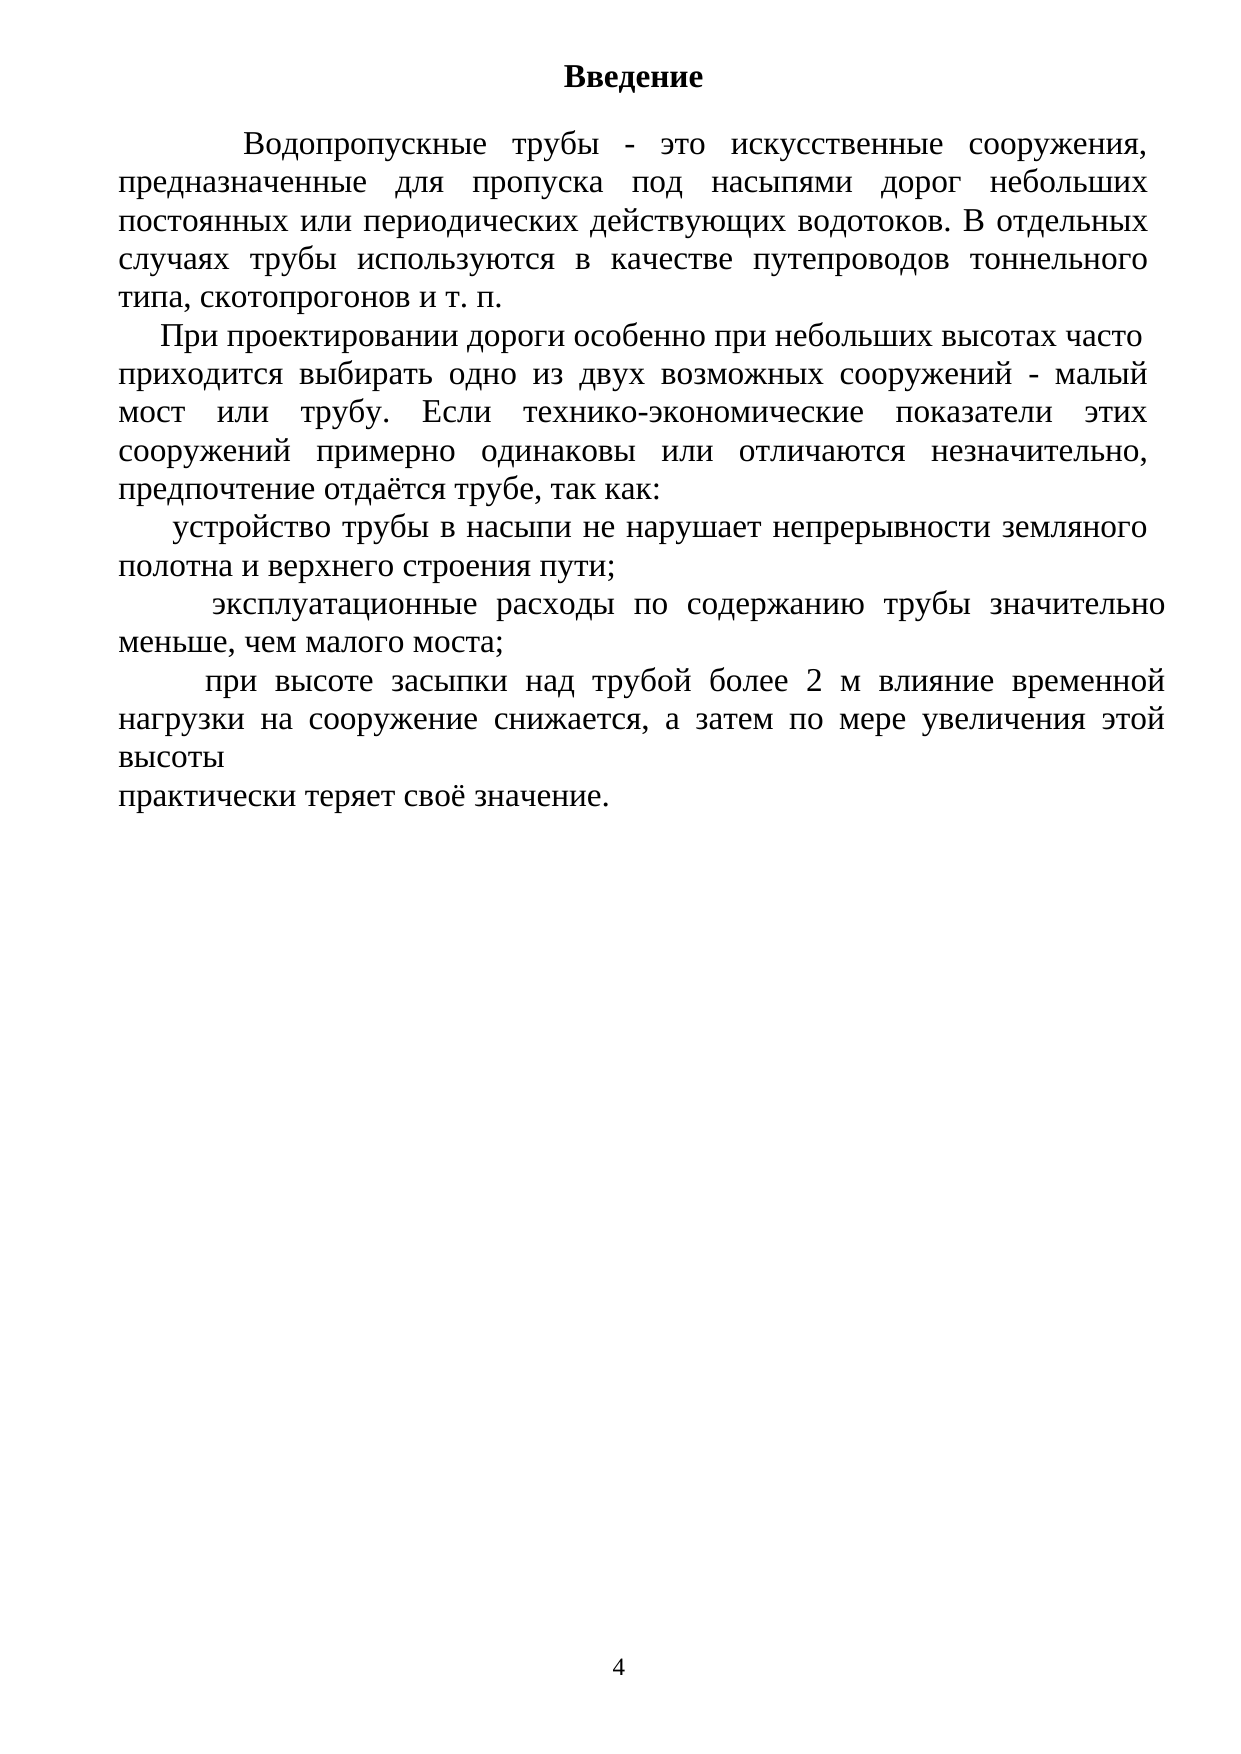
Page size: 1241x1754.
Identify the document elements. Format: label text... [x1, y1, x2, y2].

text Введение [118, 56, 1149, 94]
text приходится выбирать одно из двух возможных сооружений - малый мост или трубу. Если технико-экономические показатели этих сооружений примерно одинаковы или отличаются незначительно, предпочтение отдаётся трубе, так как: [118, 353, 1149, 507]
text устройство трубы в насыпи не нарушает непрерывности земляного полотна и верхнего строения пути; [118, 507, 1149, 583]
text эксплуатационные расходы по содержанию трубы значительно меньше, чем малого моста; [118, 583, 1167, 660]
text Водопропускные трубы - это искусственные сооружения, предназначенные для пропуска под насыпями дорог небольших постоянных или периодических действующих водотоков. В отдельных случаях трубы используются в качестве путепроводов тоннельного типа, скотопрогонов и т. п. [118, 123, 1149, 315]
text При проектировании дороги особенно при небольших высотах часто [118, 315, 1149, 353]
text при высоте засыпки над трубой более 2 м влияние временной нагрузки на сооружение снижается, а затем по мере увеличения этой высоты [118, 660, 1167, 775]
text практически теряет своё значение. [118, 775, 1167, 813]
